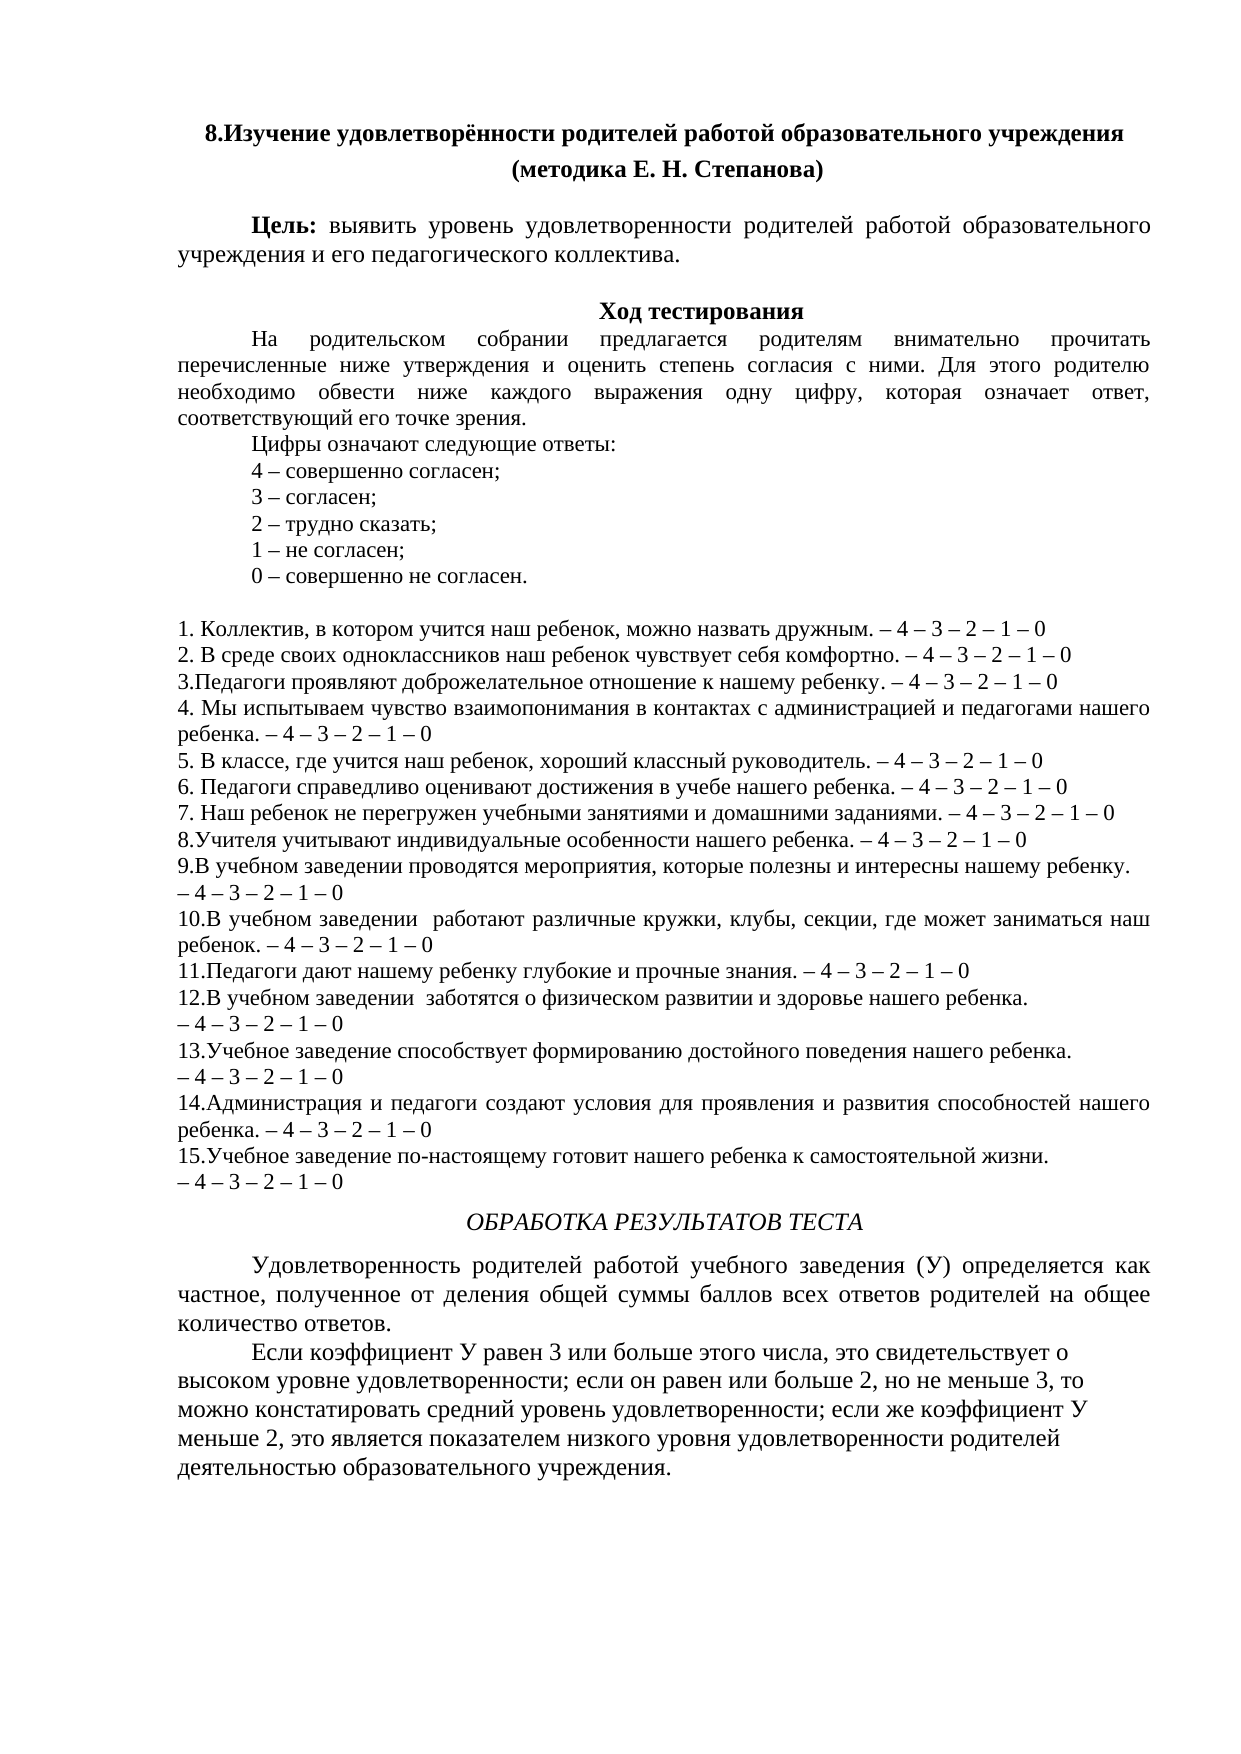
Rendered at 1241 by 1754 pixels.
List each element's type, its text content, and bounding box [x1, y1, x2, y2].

text 9.В учебном заведении проводятся мероприятия, которые полезны и интересны нашему ребенку. [177, 852, 1152, 878]
text – 4 – 3 – 2 – 1 – 0 [177, 878, 1152, 905]
text 11.Педагоги дают нашему ребенку глубокие и прочные знания. – 4 – 3 – 2 – 1 – 0 [177, 958, 1152, 984]
text Удовлетворенность родителей работой учебного заведения (У) определяется как частное, полученное от деления общей суммы баллов всех ответов родителей на общее количество ответов. [177, 1250, 1152, 1337]
text 8.Учителя учитывают индивидуальные особенности нашего ребенка. – 4 – 3 – 2 – 1 – 0 [177, 826, 1152, 852]
text – 4 – 3 – 2 – 1 – 0 [177, 1063, 1152, 1089]
text – 4 – 3 – 2 – 1 – 0 [177, 1168, 1152, 1195]
text 5. В классе, где учится наш ребенок, хороший классный руководитель. – 4 – 3 – 2 – 1 – 0 [177, 747, 1152, 773]
text 0 – совершенно не согласен. [177, 562, 1152, 589]
text 2 – трудно сказать; [177, 509, 1152, 536]
text 2. В среде своих одноклассников наш ребенок чувствует себя комфортно. – 4 – 3 – 2 – 1 – 0 [177, 641, 1152, 668]
text ОБРАБОТКА РЕЗУЛЬТАТОВ ТЕСТА [177, 1207, 1152, 1236]
text 15.Учебное заведение по-настоящему готовит нашего ребенка к самостоятельной жизни. [177, 1142, 1152, 1168]
text Если коэффициент У равен 3 или больше этого числа, это свидетельствует о высоком уровне удовлетворенности; если он равен или больше 2, но не меньше 3, то можно констатировать средний уровень удовлетворенности; если же коэффициент У меньше 2, это является показателем низкого уровня удовлетворенности родителей деятельностью образовательного учреждения. [177, 1337, 1152, 1480]
text (методика Е. Н. Степанова) [177, 154, 1152, 183]
text 1 – не согласен; [177, 536, 1152, 562]
text – 4 – 3 – 2 – 1 – 0 [177, 1010, 1152, 1037]
text 3 – согласен; [177, 483, 1152, 509]
text 1. Коллектив, в котором учится наш ребенок, можно назвать дружным. – 4 – 3 – 2 – 1 – 0 [177, 615, 1152, 641]
text 12.В учебном заведении заботятся о физическом развитии и здоровье нашего ребенка. [177, 984, 1152, 1010]
text На родительском собрании предлагается родителям внимательно прочитать перечисленные ниже утверждения и оценить степень согласия с ними. Для этого родителю необходимо обвести ниже каждого выражения одну цифру, которая означает ответ, соответствующий его точке зрения. [177, 325, 1152, 431]
text 6. Педагоги справедливо оценивают достижения в учебе нашего ребенка. – 4 – 3 – 2 – 1 – 0 [177, 773, 1152, 799]
text 4. Мы испытываем чувство взаимопонимания в контактах с администрацией и педагогами нашего ребенка. – 4 – 3 – 2 – 1 – 0 [177, 694, 1152, 747]
text 13.Учебное заведение способствует формированию достойного поведения нашего ребенка. [177, 1037, 1152, 1063]
text 8.Изучение удовлетворённости родителей работой образовательного учреждения [177, 118, 1152, 147]
text Цель: выявить уровень удовлетворенности родителей работой образовательного учреждения и его педагогического коллектива. [177, 210, 1152, 268]
text Ход тестирования [177, 296, 1152, 325]
text 7. Наш ребенок не перегружен учебными занятиями и домашними заданиями. – 4 – 3 – 2 – 1 – 0 [177, 799, 1152, 826]
text Цифры означают следующие ответы: [177, 431, 1152, 457]
text 3.Педагоги проявляют доброжелательное отношение к нашему ребенку. – 4 – 3 – 2 – 1 – 0 [177, 668, 1152, 694]
text 4 – совершенно согласен; [177, 457, 1152, 483]
text 10.В учебном заведении работают различные кружки, клубы, секции, где может заниматься наш ребенок. – 4 – 3 – 2 – 1 – 0 [177, 905, 1152, 958]
text 14.Администрация и педагоги создают условия для проявления и развития способностей нашего ребенка. – 4 – 3 – 2 – 1 – 0 [177, 1089, 1152, 1142]
